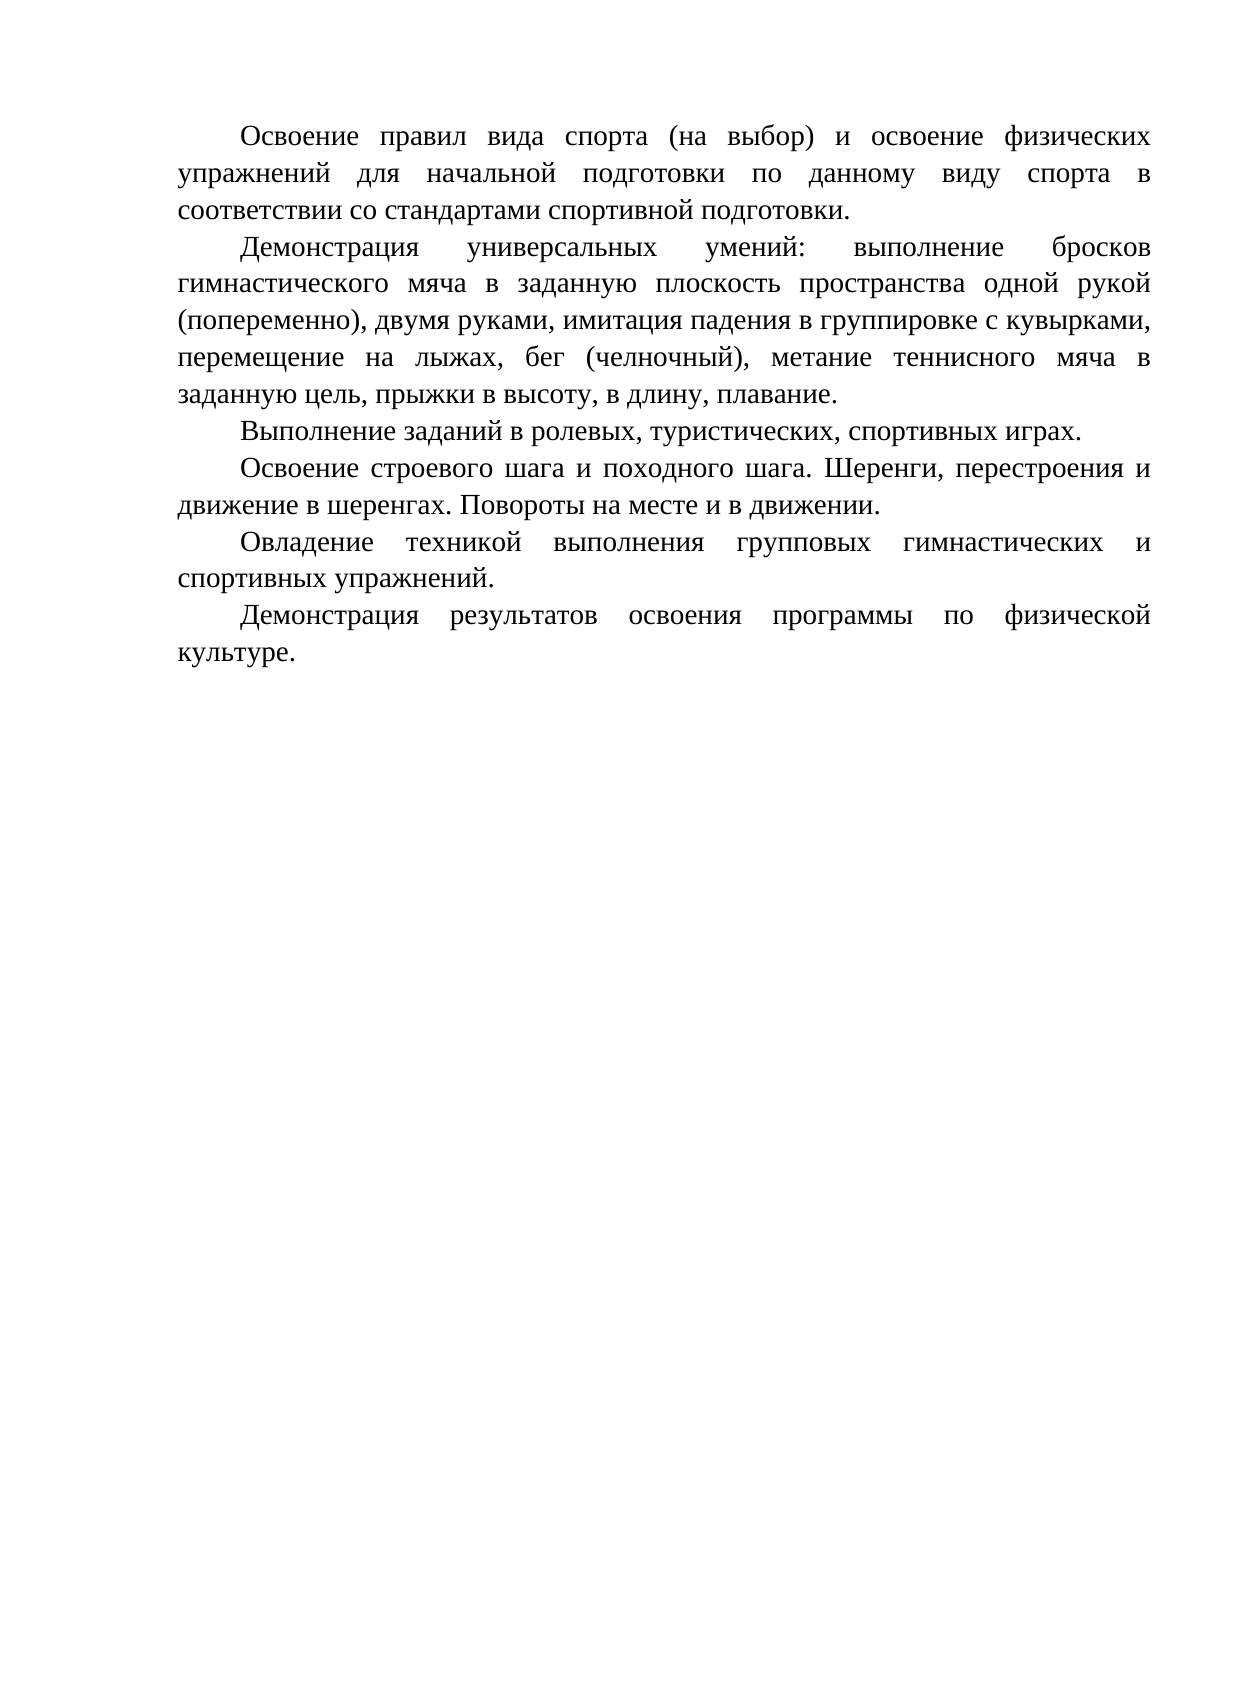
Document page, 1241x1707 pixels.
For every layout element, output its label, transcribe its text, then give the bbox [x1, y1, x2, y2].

text Демонстрация результатов освоения программы по физической культуре. [177, 597, 1152, 668]
text Освоение правил вида спорта (на выбор) и освоение физических упражнений для начальной подготовки по данному виду спорта в соответствии со стандартами спортивной подготовки. [177, 118, 1152, 225]
text Демонстрация универсальных умений: выполнение бросков гимнастического мяча в заданную плоскость пространства одной рукой (попеременно), двумя руками, имитация падения в группировке с кувырками, перемещение на лыжах, бег (челночный), метание теннисного мяча в заданную цель, прыжки в высоту, в длину, плавание. [177, 229, 1152, 410]
text Освоение строевого шага и походного шага. Шеренги, перестроения и движение в шеренгах. Повороты на месте и в движении. [177, 450, 1152, 520]
text Овладение техникой выполнения групповых гимнастических и спортивных упражнений. [177, 524, 1152, 594]
text Выполнение заданий в ролевых, туристических, спортивных играх. [177, 413, 1152, 447]
